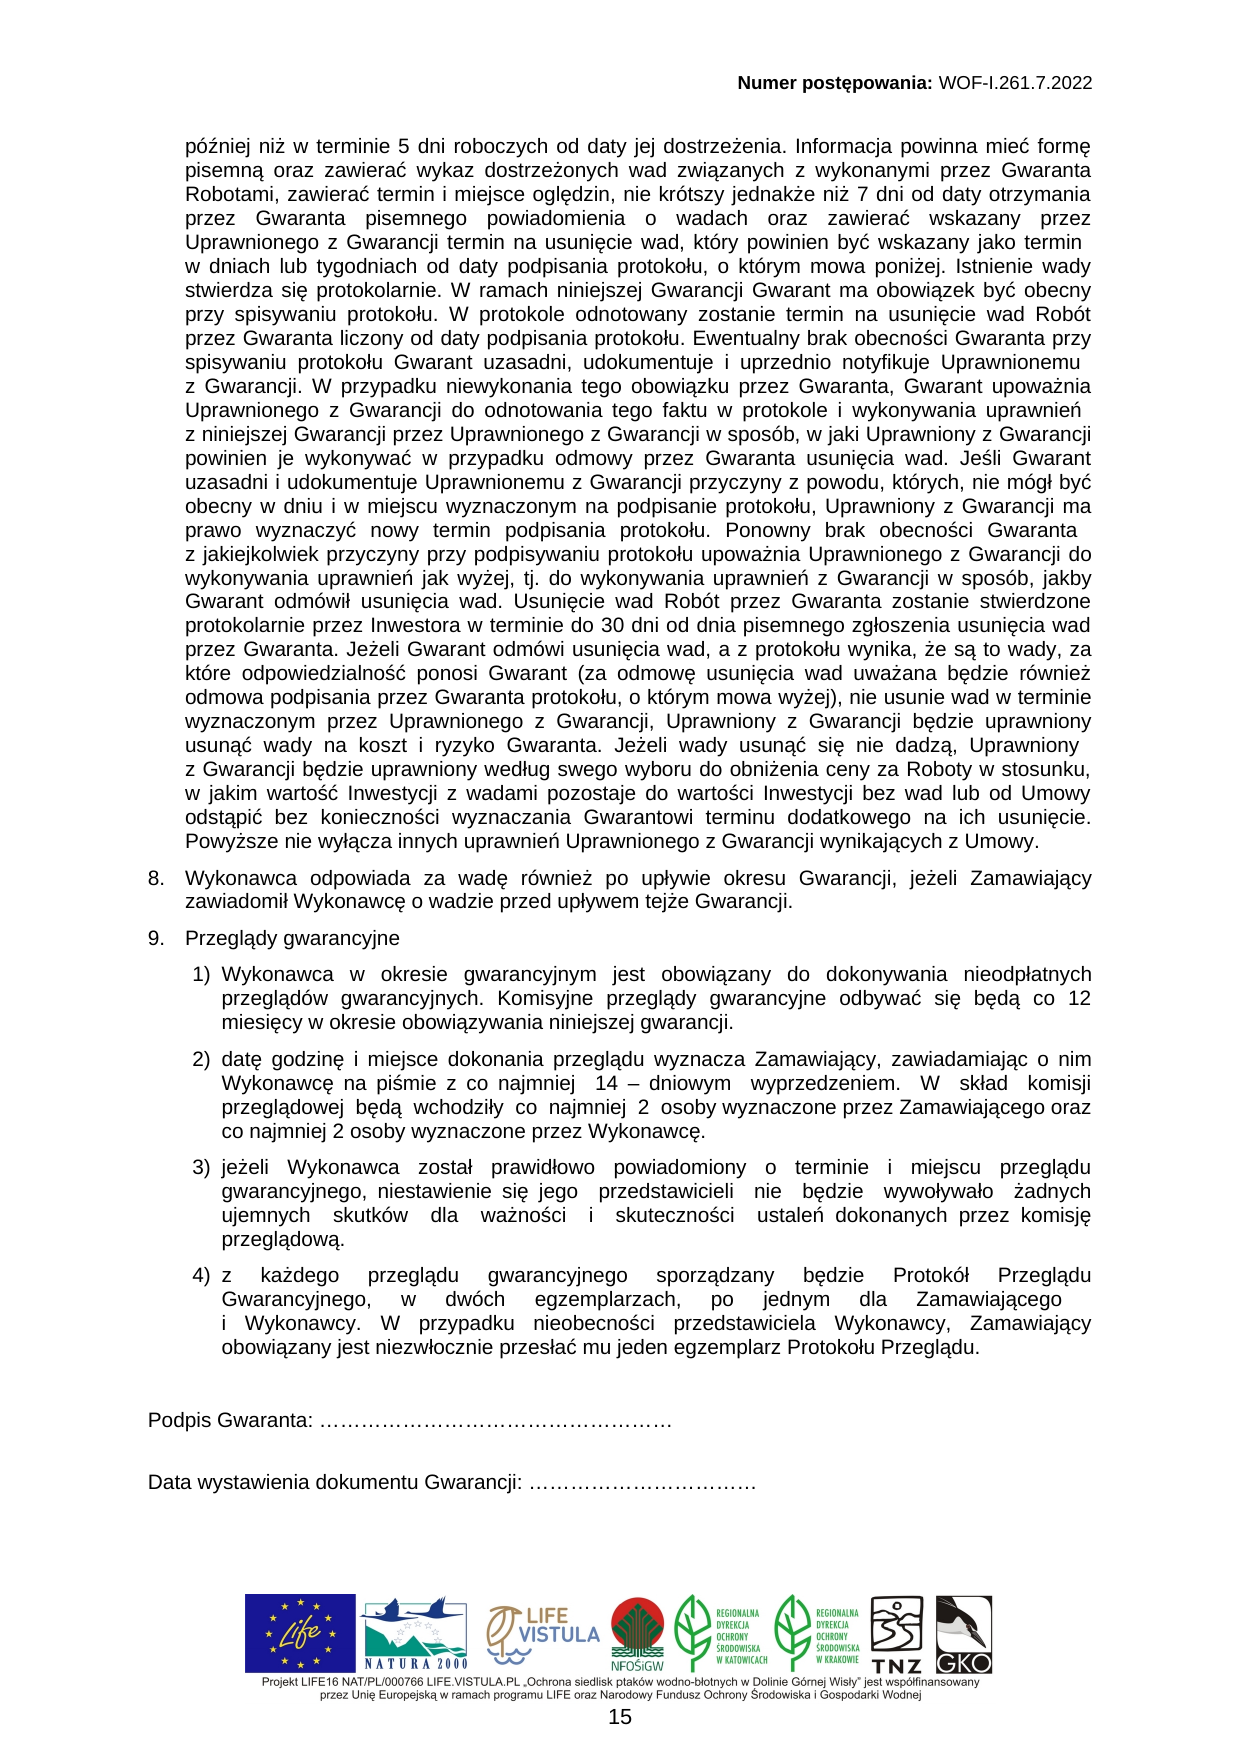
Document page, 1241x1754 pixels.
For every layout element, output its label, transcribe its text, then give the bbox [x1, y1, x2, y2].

list z każdego przeglądu gwarancyjnego sporządzany będzie Protokół Przeglądu Gwarancyjnego, w dwóch egzemplarzach, po jednym dla Zamawiającego i Wykonawcy. W przypadku nieobecności przedstawiciela Wykonawcy, Zamawiający obowiązany jest niezwłocznie przesłać mu jeden egzemplarz Protokołu Przeglądu. [192, 1263, 1093, 1359]
list Przeglądy gwarancyjne [148, 926, 1093, 950]
picture [245, 1594, 995, 1704]
text Podpis Gwaranta: …………………………………………… [148, 1408, 1093, 1432]
list Wykonawca w okresie gwarancyjnym jest obowiązany do dokonywania nieodpłatnych przeglądów gwarancyjnych. Komisyjne przeglądy gwarancyjne odbywać się będą co 12 miesięcy w okresie obowiązywania niniejszej gwarancji. [192, 962, 1093, 1034]
text Data wystawienia dokumentu Gwarancji: …………………………… [148, 1469, 1093, 1493]
list jeżeli Wykonawca został prawidłowo powiadomiony o terminie i miejscu przeglądu gwarancyjnego, niestawienie się jego przedstawicieli nie będzie wywoływało żadnych ujemnych skutków dla ważności i skuteczności ustaleń dokonanych przez komisję przeglądową. [192, 1155, 1093, 1251]
list Wykonawca odpowiada za wadę również po upływie okresu Gwarancji, jeżeli Zamawiający zawiadomił Wykonawcę o wadzie przed upływem tejże Gwarancji. [148, 865, 1093, 913]
list datę godzinę i miejsce dokonania przeglądu wyznacza Zamawiający, zawiadamiając o nim Wykonawcę na piśmie z co najmniej 14 – dniowym wyprzedzeniem. W skład komisji przeglądowej będą wchodziły co najmniej 2 osoby wyznaczone przez Zamawiającego oraz co najmniej 2 osoby wyznaczone przez Wykonawcę. [192, 1047, 1093, 1142]
